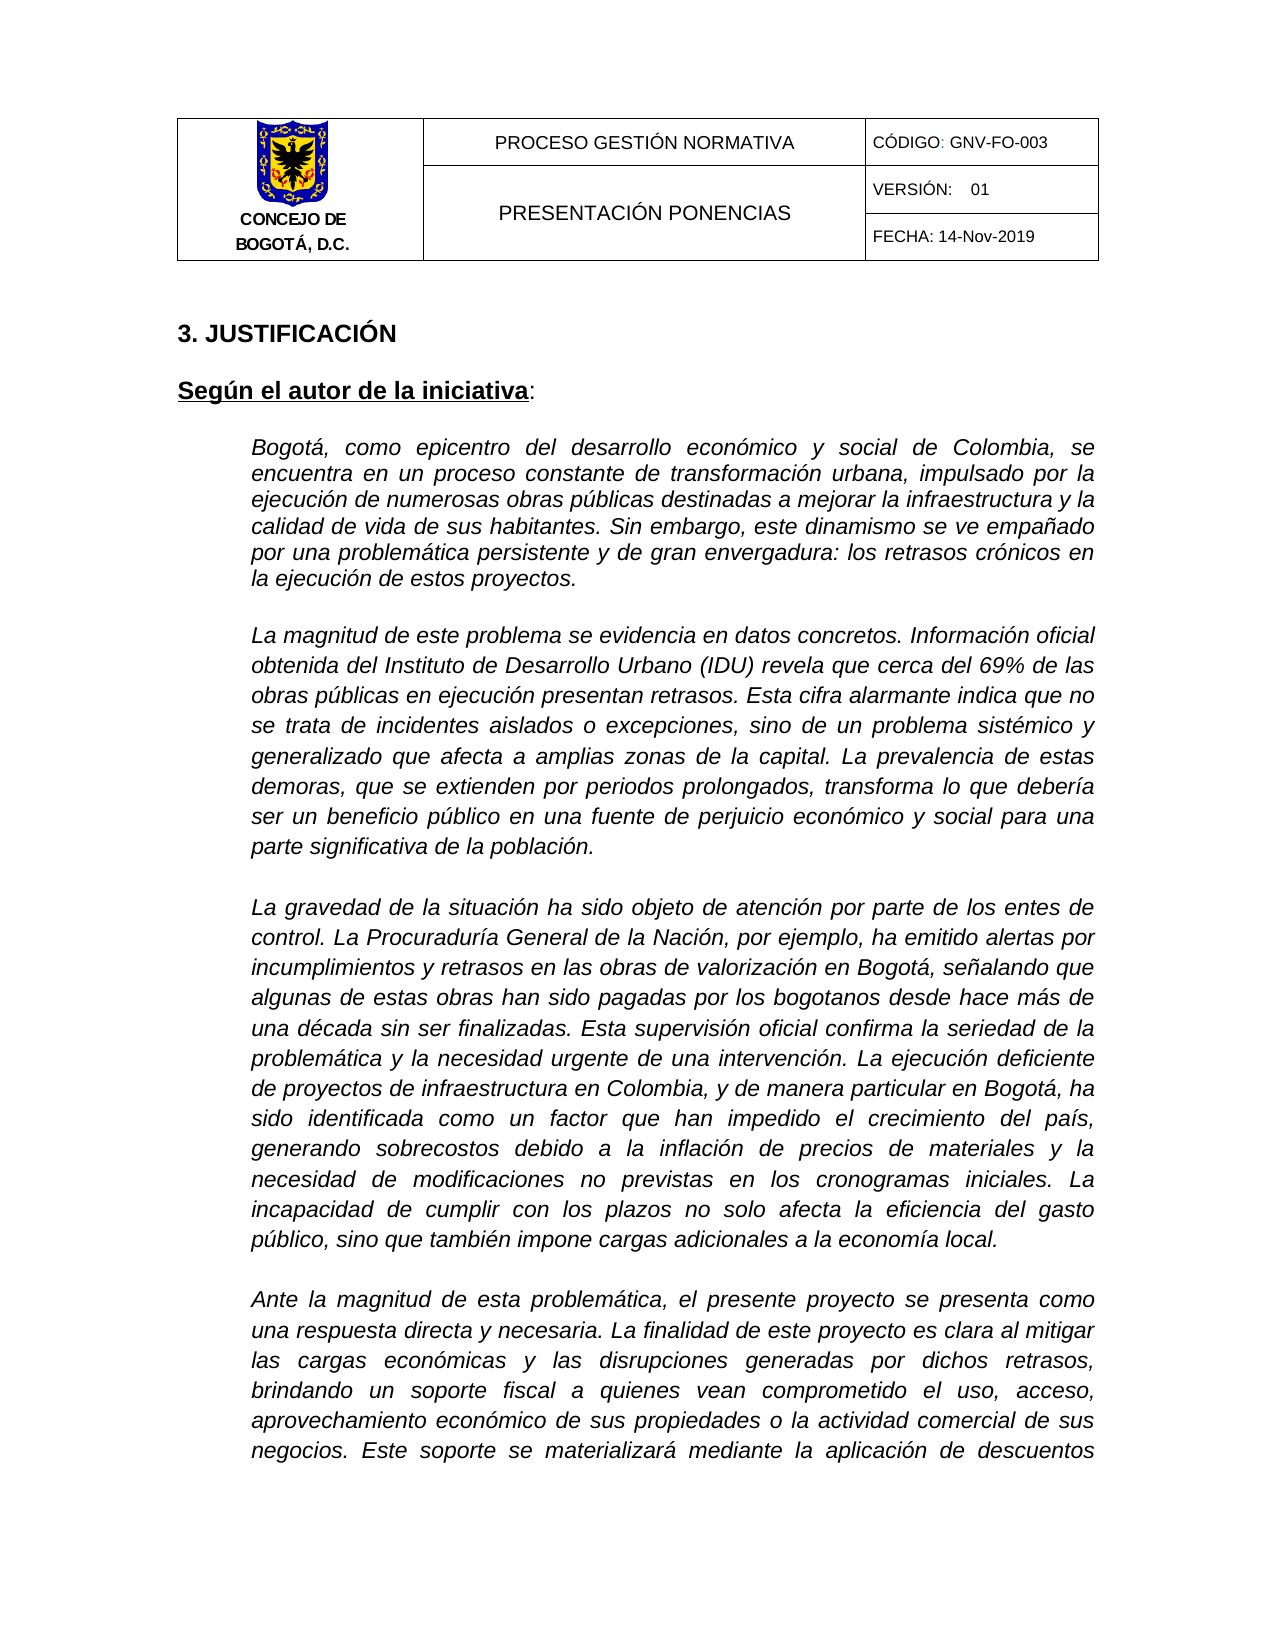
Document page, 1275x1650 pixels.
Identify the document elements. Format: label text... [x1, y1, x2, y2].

text Según el autor de la iniciativa: [177, 376, 1098, 405]
text La magnitud de este problema se evidencia en datos concretos. Información oficial obtenida del Instituto de Desarrollo Urbano (IDU) revela que cerca del 69% de las obras públicas en ejecución presentan retrasos. Esta cifra alarmante indica que no se trata de incidentes aislados o excepciones, sino de un problema sistémico y generalizado que afecta a amplias zonas de la capital. La prevalencia de estas demoras, que se extienden por periodos prolongados, transforma lo que debería ser un beneficio público en una fuente de perjuicio económico y social para una parte significativa de la población. [251, 622, 1098, 860]
text Bogotá, como epicentro del desarrollo económico y social de Colombia, se encuentra en un proceso constante de transformación urbana, impulsado por la ejecución de numerosas obras públicas destinadas a mejorar la infraestructura y la calidad de vida de sus habitantes. Sin embargo, este dinamismo se ve empañado por una problemática persistente y de gran envergadura: los retrasos crónicos en la ejecución de estos proyectos. [251, 433, 1098, 592]
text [251, 1286, 1098, 1464]
text 3. JUSTIFICACIÓN [177, 318, 1098, 347]
text La gravedad de la situación ha sido objeto de atención por parte de los entes de control. La Procuraduría General de la Nación, por ejemplo, ha emitido alertas por incumplimientos y retrasos en las obras de valorización en Bogotá, señalando que algunas de estas obras han sido pagadas por los bogotanos desde hace más de una década sin ser finalizadas. Esta supervisión oficial confirma la seriedad de la problemática y la necesidad urgente de una intervención. La ejecución deficiente de proyectos de infraestructura en Colombia, y de manera particular en Bogotá, ha sido identificada como un factor que han impedido el crecimiento del país, generando sobrecostos debido a la inflación de precios de materiales y la necesidad de modificaciones no previstas en los cronogramas iniciales. La incapacidad de cumplir con los plazos no solo afecta la eficiencia del gasto público, sino que también impone cargas adicionales a la economía local. [251, 894, 1098, 1252]
